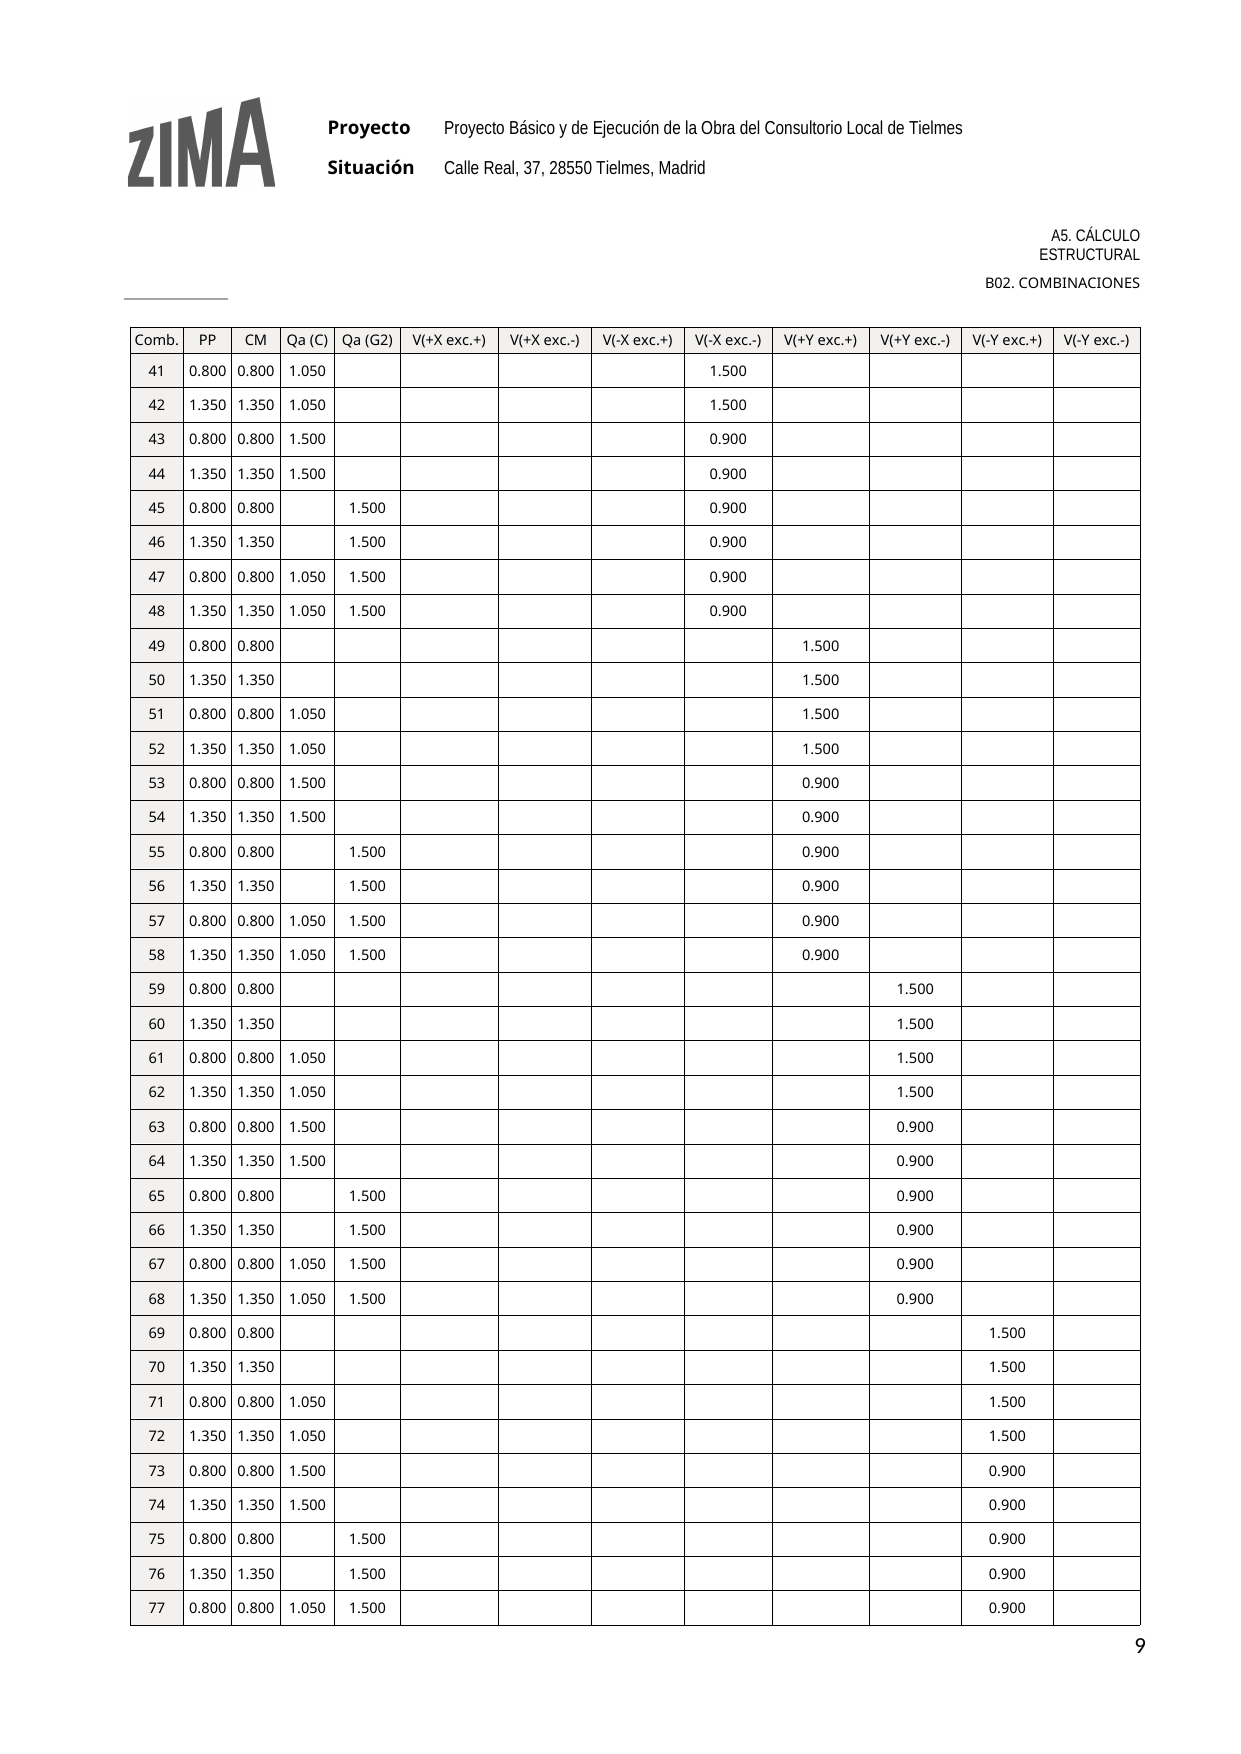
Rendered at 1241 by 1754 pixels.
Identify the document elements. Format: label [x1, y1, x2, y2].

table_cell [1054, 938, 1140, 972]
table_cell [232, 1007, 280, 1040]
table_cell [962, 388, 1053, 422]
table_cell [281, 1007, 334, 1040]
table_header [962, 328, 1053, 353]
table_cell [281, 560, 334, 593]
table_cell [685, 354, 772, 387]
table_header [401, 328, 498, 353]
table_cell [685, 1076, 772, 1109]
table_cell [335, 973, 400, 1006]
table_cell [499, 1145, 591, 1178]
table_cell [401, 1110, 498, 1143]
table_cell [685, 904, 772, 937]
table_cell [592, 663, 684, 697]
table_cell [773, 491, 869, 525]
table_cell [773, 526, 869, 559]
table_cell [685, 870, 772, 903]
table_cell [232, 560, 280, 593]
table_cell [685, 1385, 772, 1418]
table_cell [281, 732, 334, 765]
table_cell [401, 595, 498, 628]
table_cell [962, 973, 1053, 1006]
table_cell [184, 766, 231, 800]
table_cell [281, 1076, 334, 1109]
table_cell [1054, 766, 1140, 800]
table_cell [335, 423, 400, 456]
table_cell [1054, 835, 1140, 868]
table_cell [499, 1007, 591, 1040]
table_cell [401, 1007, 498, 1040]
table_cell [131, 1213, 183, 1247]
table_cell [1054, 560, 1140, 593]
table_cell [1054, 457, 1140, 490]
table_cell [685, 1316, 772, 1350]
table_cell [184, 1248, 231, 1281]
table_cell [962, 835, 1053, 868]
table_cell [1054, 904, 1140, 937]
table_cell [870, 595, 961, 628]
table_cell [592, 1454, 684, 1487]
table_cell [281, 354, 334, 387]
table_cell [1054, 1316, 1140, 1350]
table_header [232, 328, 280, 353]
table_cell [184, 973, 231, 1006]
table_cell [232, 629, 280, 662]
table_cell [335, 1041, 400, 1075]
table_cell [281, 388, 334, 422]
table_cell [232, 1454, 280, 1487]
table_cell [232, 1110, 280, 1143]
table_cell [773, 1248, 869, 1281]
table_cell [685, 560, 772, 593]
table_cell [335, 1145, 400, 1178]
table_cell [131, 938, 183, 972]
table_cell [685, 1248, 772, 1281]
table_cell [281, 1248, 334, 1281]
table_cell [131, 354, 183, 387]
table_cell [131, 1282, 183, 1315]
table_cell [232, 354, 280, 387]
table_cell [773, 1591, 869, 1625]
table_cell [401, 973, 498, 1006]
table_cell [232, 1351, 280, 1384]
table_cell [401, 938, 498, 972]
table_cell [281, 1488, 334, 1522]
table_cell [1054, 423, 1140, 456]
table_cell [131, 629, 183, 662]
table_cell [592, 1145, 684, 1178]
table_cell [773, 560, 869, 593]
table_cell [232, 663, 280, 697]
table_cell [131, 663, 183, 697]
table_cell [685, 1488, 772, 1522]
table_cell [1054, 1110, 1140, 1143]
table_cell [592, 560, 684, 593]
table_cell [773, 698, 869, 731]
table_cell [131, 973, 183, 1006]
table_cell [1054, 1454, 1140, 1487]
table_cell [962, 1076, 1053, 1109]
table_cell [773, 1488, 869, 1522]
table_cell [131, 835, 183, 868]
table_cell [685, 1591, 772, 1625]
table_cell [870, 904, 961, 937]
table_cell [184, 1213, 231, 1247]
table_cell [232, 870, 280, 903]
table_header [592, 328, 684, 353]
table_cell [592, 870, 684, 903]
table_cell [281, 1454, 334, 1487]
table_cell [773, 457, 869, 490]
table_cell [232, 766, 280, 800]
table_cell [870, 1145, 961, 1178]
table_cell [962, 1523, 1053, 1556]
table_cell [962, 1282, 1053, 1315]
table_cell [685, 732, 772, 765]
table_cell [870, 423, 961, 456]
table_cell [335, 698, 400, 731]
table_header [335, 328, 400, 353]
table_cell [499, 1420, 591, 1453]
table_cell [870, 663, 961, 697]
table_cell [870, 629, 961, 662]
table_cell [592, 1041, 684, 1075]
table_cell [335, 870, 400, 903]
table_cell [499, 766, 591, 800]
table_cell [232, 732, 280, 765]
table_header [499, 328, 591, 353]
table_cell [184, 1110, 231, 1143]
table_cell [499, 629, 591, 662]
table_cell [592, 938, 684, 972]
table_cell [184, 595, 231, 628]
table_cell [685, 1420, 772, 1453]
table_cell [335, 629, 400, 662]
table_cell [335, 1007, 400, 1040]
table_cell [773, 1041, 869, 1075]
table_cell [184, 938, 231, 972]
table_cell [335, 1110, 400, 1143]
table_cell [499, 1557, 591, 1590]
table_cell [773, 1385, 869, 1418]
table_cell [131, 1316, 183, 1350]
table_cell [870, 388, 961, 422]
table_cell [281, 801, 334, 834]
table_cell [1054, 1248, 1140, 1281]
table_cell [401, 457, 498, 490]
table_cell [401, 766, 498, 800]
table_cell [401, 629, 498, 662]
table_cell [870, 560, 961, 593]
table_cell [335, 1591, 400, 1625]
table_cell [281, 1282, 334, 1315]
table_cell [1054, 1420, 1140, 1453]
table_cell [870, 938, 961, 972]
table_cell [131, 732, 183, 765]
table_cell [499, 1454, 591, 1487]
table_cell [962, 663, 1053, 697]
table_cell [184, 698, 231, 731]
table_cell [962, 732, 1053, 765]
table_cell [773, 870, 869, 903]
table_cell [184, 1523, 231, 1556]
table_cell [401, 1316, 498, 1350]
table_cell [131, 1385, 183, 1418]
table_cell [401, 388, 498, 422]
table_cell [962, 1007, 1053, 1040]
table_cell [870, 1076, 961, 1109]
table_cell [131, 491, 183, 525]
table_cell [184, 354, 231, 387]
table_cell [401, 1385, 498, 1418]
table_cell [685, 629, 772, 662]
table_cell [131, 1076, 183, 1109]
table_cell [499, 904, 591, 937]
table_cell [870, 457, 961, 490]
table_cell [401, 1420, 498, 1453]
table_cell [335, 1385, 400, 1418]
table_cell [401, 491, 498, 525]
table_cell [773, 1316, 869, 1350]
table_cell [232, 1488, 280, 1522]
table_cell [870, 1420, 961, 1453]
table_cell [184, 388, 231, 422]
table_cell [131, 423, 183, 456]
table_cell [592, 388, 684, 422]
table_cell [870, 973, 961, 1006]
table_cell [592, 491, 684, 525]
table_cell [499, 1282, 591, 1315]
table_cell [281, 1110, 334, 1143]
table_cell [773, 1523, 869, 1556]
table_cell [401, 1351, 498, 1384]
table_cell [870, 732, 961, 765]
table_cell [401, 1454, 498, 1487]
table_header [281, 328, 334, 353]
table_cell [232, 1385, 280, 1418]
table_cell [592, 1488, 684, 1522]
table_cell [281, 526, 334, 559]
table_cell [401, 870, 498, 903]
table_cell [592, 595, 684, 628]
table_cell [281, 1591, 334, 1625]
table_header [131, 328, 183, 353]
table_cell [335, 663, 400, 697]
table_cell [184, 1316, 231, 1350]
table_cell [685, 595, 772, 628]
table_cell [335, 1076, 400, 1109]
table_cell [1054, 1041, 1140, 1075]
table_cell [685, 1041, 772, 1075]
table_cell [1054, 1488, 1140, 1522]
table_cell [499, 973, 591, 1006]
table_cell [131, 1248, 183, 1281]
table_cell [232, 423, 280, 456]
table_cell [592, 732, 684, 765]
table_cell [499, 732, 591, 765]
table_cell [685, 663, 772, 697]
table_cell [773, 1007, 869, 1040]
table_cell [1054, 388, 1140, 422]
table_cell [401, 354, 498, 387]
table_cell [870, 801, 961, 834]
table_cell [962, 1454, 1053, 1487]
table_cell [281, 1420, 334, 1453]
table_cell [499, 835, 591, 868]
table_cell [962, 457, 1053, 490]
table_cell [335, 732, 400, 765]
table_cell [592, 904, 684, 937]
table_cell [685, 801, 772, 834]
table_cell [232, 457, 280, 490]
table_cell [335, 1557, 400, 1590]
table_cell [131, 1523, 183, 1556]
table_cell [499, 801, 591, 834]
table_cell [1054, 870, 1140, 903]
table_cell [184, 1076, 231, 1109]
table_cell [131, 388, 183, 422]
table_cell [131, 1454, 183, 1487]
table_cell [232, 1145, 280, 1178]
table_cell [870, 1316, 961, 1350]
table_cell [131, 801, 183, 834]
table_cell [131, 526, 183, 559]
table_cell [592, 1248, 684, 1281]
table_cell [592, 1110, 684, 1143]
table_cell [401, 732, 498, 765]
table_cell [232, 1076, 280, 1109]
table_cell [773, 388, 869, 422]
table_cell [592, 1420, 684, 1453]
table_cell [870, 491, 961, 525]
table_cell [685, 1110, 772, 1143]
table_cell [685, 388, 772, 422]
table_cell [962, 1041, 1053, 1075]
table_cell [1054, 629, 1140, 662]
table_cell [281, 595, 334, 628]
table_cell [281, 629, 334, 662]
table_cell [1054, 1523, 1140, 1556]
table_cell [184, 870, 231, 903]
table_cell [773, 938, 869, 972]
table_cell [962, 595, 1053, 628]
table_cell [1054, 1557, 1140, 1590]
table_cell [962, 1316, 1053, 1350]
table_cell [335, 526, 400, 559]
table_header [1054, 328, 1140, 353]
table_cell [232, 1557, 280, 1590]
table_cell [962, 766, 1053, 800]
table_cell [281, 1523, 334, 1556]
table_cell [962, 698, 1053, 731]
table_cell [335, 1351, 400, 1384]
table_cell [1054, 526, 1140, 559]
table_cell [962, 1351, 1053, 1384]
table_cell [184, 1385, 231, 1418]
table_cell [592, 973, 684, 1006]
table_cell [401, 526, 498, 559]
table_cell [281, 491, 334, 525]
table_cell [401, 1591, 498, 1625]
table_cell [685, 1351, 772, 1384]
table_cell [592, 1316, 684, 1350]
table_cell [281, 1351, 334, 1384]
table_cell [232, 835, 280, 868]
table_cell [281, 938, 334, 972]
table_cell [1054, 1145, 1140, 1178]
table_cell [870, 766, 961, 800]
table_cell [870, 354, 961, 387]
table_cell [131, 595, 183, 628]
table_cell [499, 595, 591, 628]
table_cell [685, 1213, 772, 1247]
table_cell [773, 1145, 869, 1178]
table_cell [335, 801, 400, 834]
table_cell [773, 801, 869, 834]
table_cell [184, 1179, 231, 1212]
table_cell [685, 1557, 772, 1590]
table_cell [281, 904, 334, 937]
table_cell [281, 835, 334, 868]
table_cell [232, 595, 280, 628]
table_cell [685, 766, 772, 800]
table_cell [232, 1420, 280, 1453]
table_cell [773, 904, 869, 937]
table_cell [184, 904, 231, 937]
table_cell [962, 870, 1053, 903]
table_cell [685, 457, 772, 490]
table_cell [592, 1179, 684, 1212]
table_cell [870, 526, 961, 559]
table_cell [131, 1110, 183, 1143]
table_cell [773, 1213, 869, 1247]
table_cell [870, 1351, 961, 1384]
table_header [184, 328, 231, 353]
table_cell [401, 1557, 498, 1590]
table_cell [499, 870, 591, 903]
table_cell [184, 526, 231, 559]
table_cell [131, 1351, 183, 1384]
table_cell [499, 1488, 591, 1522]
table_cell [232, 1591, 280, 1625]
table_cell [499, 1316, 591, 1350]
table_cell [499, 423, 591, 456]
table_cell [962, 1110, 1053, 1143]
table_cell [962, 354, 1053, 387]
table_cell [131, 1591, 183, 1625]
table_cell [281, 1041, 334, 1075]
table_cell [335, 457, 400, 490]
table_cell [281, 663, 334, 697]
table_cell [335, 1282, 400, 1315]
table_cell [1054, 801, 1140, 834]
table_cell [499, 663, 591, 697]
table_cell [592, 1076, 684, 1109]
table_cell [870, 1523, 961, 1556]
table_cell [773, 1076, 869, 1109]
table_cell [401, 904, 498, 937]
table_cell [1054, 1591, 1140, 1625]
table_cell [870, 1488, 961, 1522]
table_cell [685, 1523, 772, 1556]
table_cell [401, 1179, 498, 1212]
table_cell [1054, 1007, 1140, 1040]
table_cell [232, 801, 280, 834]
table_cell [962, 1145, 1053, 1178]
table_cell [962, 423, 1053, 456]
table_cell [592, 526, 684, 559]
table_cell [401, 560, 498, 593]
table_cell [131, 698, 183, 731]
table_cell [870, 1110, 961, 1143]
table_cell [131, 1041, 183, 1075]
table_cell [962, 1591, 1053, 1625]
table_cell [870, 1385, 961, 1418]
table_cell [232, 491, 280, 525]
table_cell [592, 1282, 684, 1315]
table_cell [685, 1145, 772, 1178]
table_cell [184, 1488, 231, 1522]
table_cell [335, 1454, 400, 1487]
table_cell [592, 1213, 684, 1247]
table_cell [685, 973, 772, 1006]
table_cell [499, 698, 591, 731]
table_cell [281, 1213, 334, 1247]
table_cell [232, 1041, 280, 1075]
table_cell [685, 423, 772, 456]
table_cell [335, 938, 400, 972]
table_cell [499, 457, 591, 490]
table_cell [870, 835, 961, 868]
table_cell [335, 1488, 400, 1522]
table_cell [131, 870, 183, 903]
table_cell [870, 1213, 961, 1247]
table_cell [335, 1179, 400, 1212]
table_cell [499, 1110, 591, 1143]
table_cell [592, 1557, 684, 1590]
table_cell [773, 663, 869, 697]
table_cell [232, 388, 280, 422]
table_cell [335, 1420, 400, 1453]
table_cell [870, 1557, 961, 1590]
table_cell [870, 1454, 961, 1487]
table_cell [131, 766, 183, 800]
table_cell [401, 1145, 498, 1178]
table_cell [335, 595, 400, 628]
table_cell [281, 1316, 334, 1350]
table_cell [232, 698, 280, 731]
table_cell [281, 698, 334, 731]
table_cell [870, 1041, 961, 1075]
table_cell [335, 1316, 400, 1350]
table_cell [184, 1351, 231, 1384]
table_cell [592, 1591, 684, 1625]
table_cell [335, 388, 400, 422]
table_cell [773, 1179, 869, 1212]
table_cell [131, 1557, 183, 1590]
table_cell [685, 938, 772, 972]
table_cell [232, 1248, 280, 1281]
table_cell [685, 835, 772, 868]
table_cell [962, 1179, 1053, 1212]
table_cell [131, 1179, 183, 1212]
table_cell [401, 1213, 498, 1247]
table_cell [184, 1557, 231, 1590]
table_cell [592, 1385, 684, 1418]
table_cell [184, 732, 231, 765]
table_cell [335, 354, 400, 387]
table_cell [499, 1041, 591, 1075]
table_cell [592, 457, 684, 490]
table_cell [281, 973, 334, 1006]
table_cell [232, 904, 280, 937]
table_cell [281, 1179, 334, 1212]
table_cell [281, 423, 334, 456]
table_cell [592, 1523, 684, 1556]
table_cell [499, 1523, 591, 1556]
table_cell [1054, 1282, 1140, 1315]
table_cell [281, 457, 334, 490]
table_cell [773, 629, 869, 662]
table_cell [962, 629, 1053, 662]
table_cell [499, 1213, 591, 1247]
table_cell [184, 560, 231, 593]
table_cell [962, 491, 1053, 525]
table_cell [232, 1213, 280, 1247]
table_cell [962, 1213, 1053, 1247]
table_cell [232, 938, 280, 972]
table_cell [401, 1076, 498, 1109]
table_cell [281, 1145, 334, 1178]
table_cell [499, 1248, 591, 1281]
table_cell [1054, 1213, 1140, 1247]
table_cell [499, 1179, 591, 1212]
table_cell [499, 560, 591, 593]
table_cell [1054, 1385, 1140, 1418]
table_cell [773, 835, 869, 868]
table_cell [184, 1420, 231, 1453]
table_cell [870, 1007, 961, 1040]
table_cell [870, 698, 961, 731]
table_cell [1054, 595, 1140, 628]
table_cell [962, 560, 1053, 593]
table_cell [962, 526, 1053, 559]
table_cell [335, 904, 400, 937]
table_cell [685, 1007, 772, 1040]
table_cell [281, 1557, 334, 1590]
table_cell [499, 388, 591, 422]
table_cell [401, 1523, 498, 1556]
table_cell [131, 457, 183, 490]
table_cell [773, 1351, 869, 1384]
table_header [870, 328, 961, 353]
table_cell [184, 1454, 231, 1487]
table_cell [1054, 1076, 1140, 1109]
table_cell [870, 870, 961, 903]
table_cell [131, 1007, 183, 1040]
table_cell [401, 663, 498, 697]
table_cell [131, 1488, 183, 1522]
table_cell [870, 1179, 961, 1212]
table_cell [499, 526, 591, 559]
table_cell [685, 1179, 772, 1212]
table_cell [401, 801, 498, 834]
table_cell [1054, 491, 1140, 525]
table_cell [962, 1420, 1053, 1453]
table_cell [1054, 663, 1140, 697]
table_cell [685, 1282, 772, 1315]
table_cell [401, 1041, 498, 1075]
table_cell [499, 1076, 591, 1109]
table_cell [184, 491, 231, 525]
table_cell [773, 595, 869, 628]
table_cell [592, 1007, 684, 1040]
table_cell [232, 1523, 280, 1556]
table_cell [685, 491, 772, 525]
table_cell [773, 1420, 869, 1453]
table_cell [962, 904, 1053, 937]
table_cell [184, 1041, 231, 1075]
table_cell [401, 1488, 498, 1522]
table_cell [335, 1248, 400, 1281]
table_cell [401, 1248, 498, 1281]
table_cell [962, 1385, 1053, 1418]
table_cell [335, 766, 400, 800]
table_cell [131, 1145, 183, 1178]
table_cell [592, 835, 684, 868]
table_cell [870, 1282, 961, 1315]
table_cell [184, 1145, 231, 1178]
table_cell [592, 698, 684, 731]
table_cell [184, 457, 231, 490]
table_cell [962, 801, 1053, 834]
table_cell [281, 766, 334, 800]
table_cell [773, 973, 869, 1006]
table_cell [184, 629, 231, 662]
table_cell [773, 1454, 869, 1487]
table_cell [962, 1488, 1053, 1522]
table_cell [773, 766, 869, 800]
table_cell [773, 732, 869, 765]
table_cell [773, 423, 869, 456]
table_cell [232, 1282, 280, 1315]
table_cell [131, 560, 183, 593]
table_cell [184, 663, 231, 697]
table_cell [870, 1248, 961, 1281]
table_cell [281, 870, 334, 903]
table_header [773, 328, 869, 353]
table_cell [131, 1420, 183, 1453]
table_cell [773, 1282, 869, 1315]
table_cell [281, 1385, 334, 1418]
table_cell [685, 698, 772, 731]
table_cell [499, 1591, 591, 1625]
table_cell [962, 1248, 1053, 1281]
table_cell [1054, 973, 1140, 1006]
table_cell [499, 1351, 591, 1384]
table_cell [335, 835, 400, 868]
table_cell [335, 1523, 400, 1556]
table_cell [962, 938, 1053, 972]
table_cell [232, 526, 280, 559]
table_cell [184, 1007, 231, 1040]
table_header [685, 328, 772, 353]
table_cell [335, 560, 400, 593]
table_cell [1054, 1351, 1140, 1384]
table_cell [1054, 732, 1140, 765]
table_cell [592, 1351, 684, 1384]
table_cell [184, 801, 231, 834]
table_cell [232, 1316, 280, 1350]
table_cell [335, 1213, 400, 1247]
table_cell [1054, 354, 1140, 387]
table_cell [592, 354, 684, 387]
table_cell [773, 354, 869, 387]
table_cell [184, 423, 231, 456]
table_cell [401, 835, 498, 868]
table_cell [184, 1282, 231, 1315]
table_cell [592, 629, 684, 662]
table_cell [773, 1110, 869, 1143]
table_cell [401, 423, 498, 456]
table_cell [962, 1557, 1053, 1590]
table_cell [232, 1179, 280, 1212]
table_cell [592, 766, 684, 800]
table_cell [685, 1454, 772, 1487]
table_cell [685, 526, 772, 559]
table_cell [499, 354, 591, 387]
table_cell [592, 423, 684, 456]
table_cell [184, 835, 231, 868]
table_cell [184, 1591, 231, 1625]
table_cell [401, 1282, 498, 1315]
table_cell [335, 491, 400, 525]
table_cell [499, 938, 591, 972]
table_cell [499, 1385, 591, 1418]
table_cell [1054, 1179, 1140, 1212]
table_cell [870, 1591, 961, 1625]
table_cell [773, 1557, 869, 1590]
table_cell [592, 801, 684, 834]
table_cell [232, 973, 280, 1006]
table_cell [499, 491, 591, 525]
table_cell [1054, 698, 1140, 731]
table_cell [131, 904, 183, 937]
picture [127, 97, 276, 189]
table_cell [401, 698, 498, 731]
